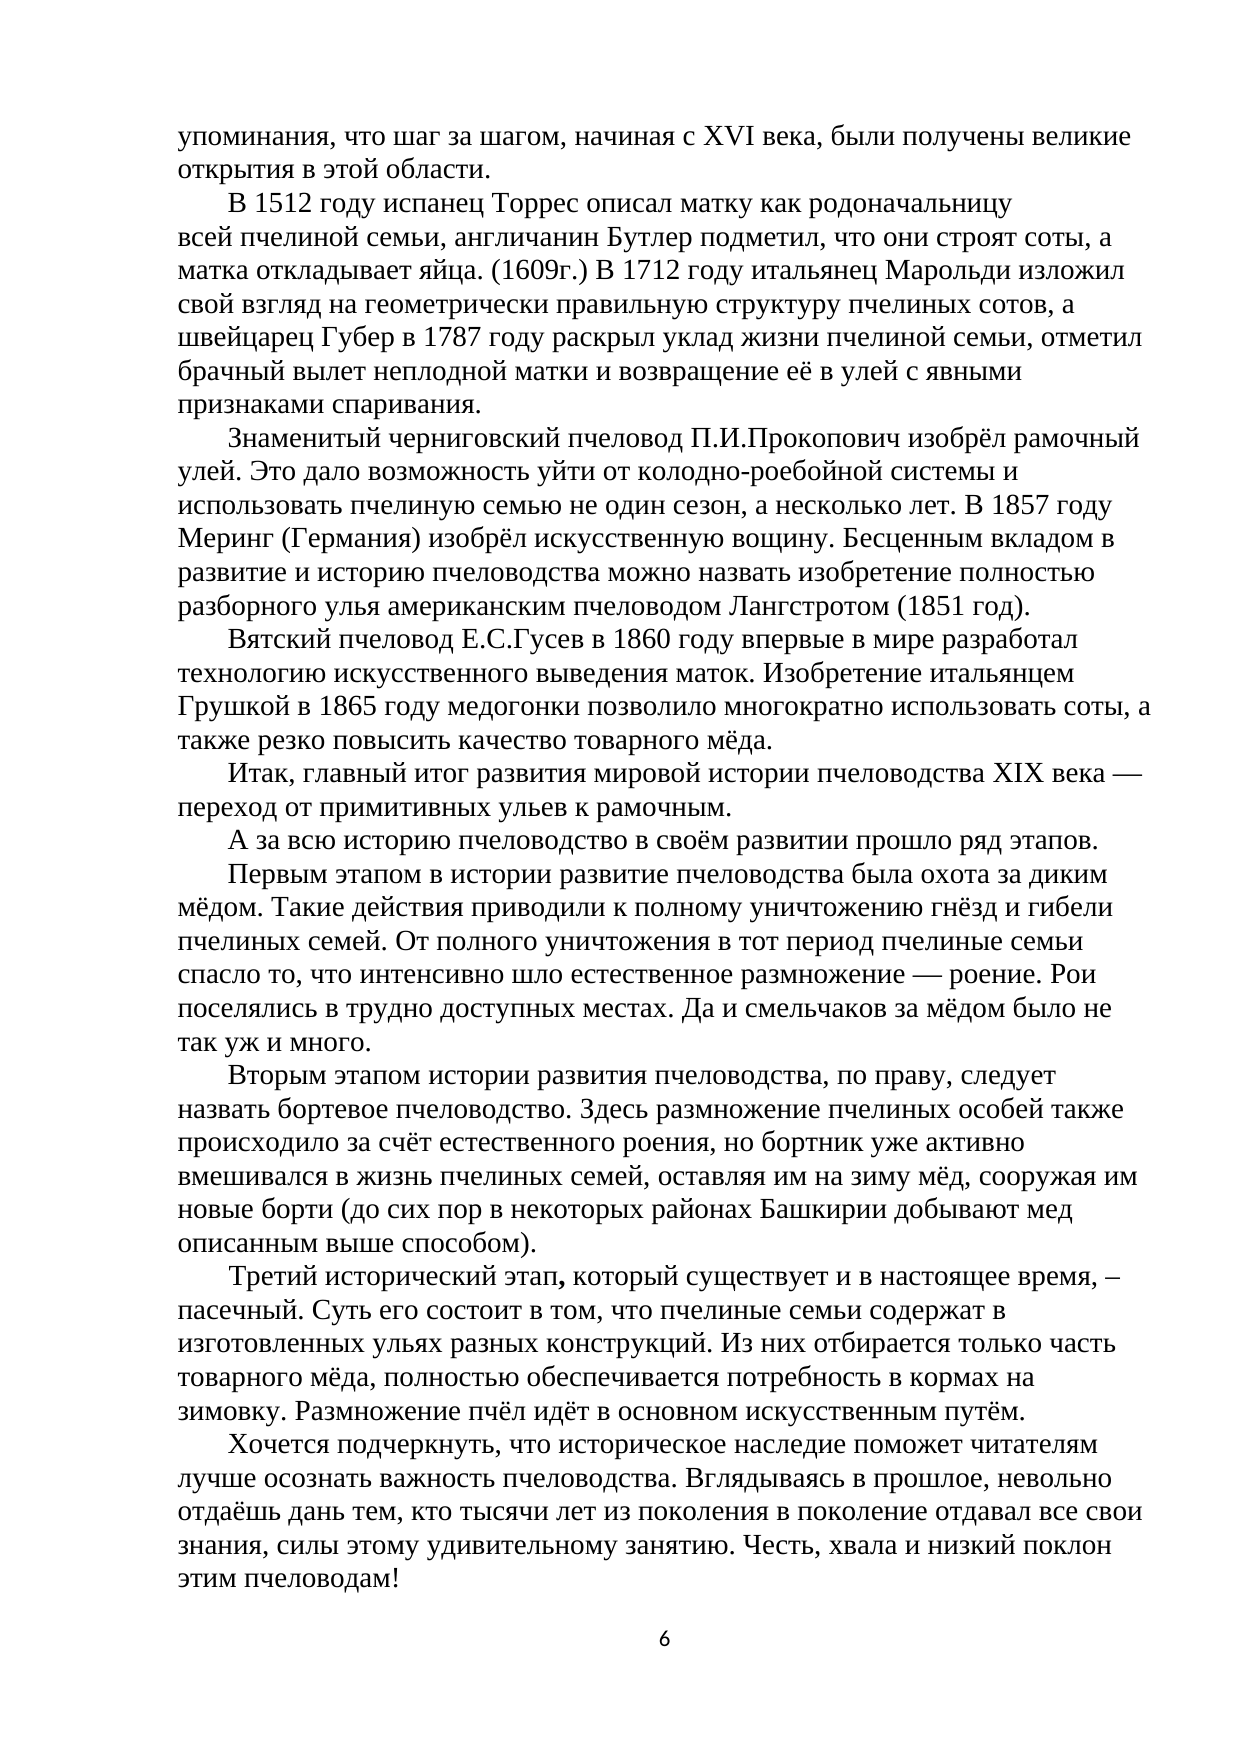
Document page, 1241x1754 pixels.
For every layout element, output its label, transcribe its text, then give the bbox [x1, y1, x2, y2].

text Третий исторический этап, который существует и в настоящее время, – пасечный. Суть его состоит в том, что пчелиные семьи содержат в изготовленных ульях разных конструкций. Из них отбирается только часть товарного мёда, полностью обеспечивается потребность в кормах на зимовку. Размножение пчёл идёт в основном искусственным путём. [177, 1258, 1152, 1426]
text Итак, главный итог развития мировой истории пчеловодства XIX века — переход от примитивных ульев к рамочным. [177, 755, 1152, 822]
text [177, 118, 1152, 185]
text А за всю историю пчеловодство в своём развитии прошло ряд этапов. [177, 822, 1152, 856]
text Хочется подчеркнуть, что историческое наследие поможет читателям лучше осознать важность пчеловодства. Вглядываясь в прошлое, невольно отдаёшь дань тем, кто тысячи лет из поколения в поколение отдавал все свои знания, силы этому удивительному занятию. Честь, хвала и низкий поклон этим пчеловодам! [177, 1426, 1152, 1594]
text Вторым этапом истории развития пчеловодства, по праву, следует назвать бортевое пчеловодство. Здесь размножение пчелиных особей также происходило за счёт естественного роения, но бортник уже активно вмешивался в жизнь пчелиных семей, оставляя им на зиму мёд, сооружая им новые борти (до сих пор в некоторых районах Башкирии добывают мед описанным выше способом). [177, 1057, 1152, 1258]
text Первым этапом в истории развитие пчеловодства была охота за диким мёдом. Такие действия приводили к полному уничтожению гнёзд и гибели пчелиных семей. От полного уничтожения в тот период пчелиные семьи спасло то, что интенсивно шло естественное размножение — роение. Рои поселялись в трудно доступных местах. Да и смельчаков за мёдом было не так уж и много. [177, 856, 1152, 1057]
text Вятский пчеловод Е.С.Гусев в 1860 году впервые в мире разработал технологию искусственного выведения маток. Изобретение итальянцем Грушкой в 1865 году медогонки позволило многократно использовать соты, а также резко повысить качество товарного мёда. [177, 621, 1152, 755]
text Знаменитый черниговский пчеловод П.И.Прокопович изобрёл рамочный улей. Это дало возможность уйти от колодно-роебойной системы и использовать пчелиную семью не один сезон, а несколько лет. В 1857 году Меринг (Германия) изобрёл искусственную вощину. Бесценным вкладом в развитие и историю пчеловодства можно назвать изобретение полностью разборного улья американским пчеловодом Лангстротом (1851 год). [177, 420, 1152, 621]
text В 1512 году испанец Торрес описал матку как родоначальницу всей пчелиной семьи, англичанин Бутлер подметил, что они строят соты, а матка откладывает яйца. (1609г.) В 1712 году итальянец Марольди изложил свой взгляд на геометрически правильную структуру пчелиных сотов, а швейцарец Губер в 1787 году раскрыл уклад жизни пчелиной семьи, отметил брачный вылет неплодной матки и возвращение её в улей с явными признаками спаривания. [177, 185, 1152, 420]
